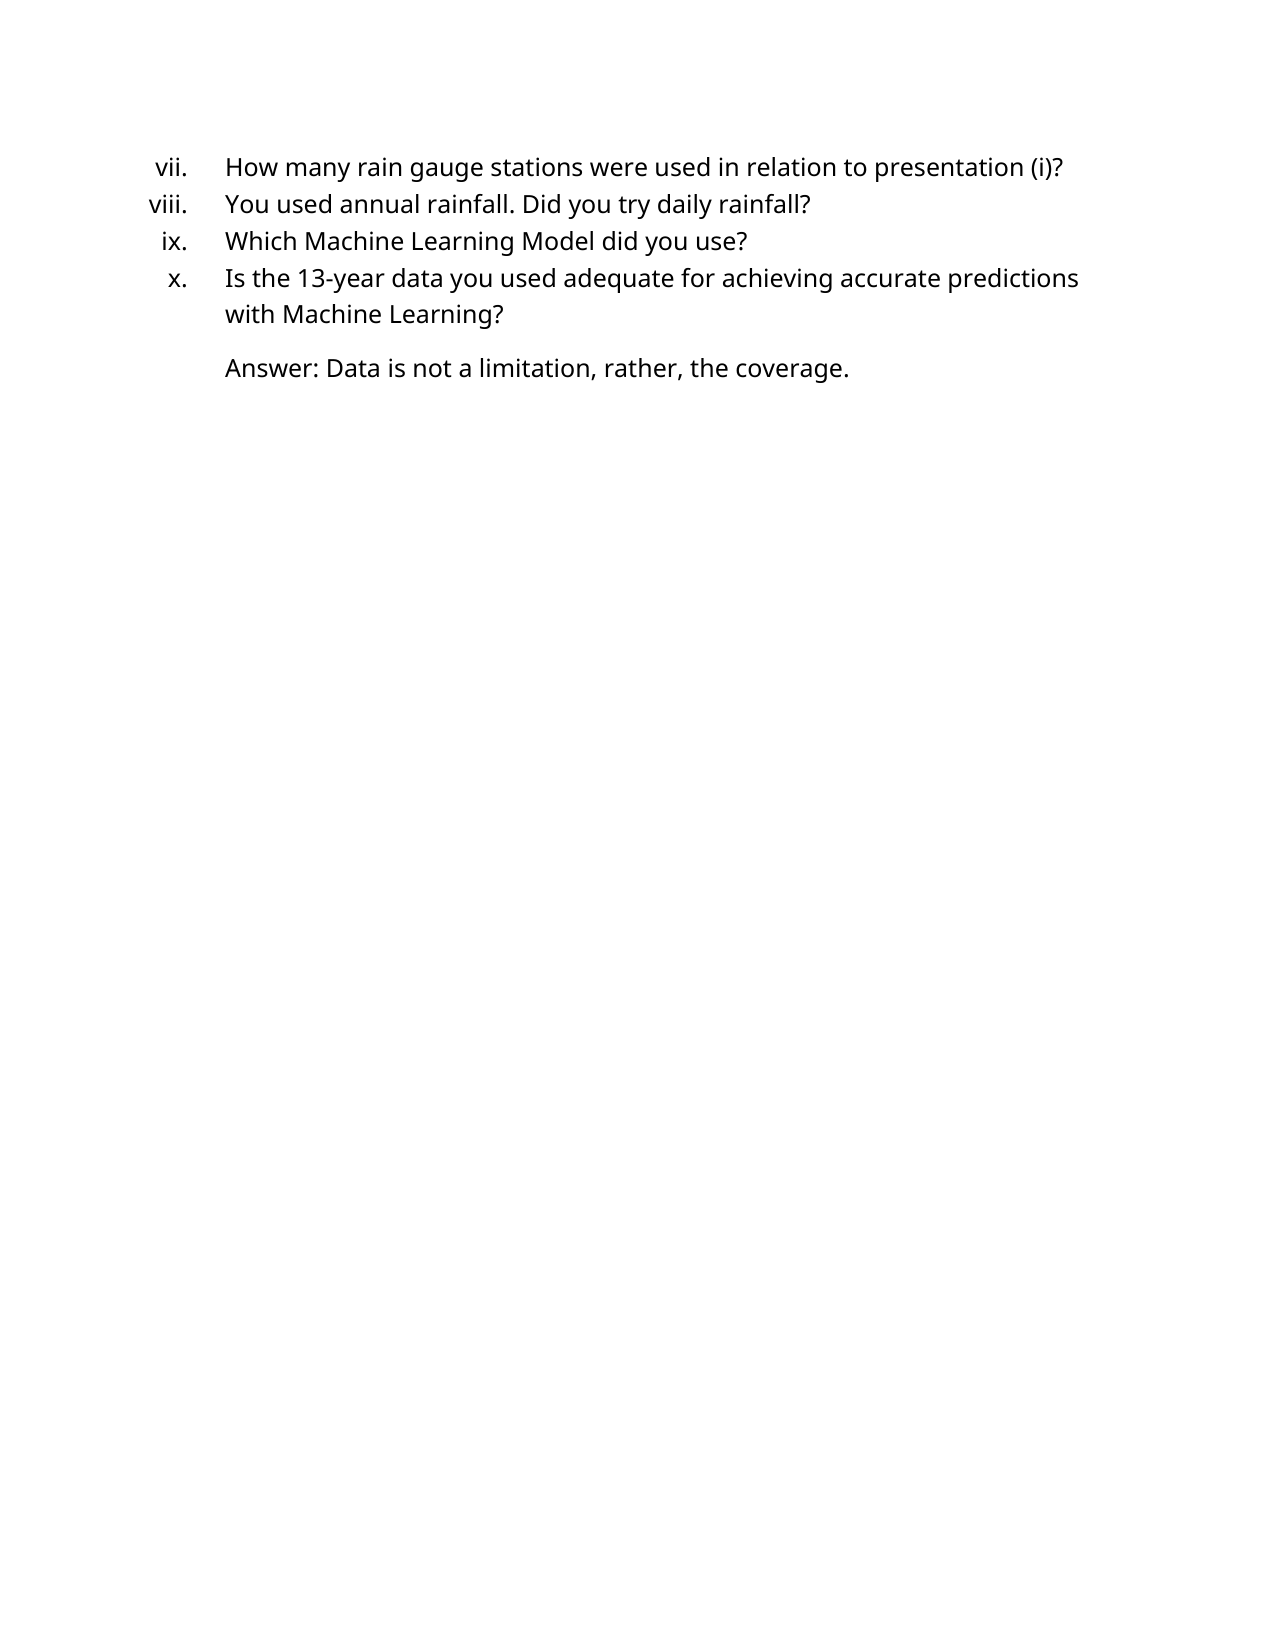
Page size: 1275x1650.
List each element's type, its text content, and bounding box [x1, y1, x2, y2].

list Is the 13-year data you used adequate for achieving accurate predictions with Machine Learning? [187, 260, 1125, 331]
list You used annual rainfall. Did you try daily rainfall? [187, 187, 1125, 221]
list How many rain gauge stations were used in relation to presentation (i)? [187, 150, 1125, 184]
list Which Machine Learning Model did you use? [187, 223, 1125, 258]
text Answer: Data is not a limitation, rather, the coverage. [225, 351, 1125, 384]
